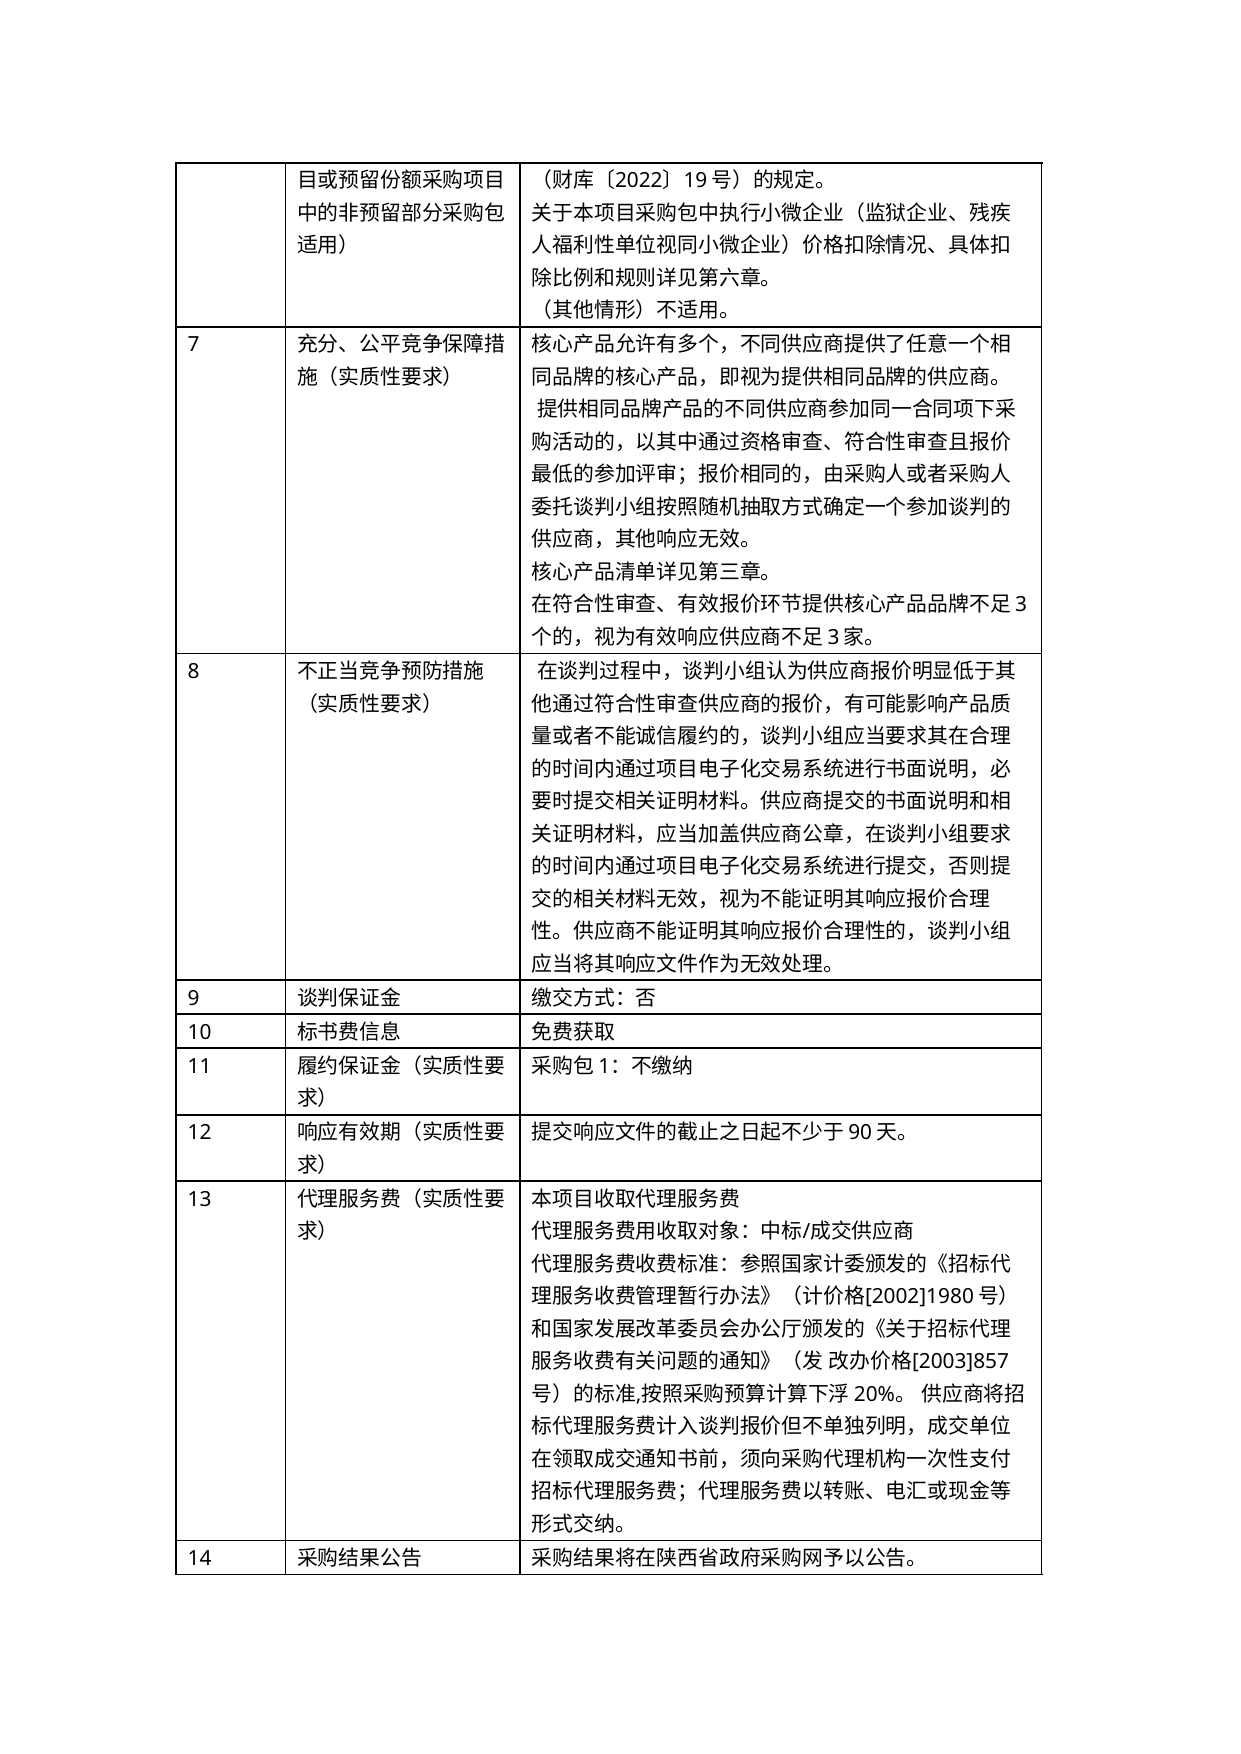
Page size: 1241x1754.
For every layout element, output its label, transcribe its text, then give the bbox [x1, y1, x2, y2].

table_cell 14 [177, 1541, 285, 1573]
table_cell 12 [177, 1116, 285, 1180]
table_cell 缴交方式：否 [521, 981, 1041, 1013]
table_cell 核心产品允许有多个，不同供应商提供了任意一个相同品牌的核心产品，即视为提供相同品牌的供应商。 提供相同品牌产品的不同供应商参加同一合同项下采购活动的，以其中通过资格审查、符合性审查且报价最低的参加评审；报价相同的，由采购人或者采购人委托谈判小组按照随机抽取方式确定一个参加谈判的供应商，其他响应无效。 核心产品清单详见第三章。 在符合性审查、有效报价环节提供核心产品品牌不足3个的，视为有效响应供应商不足3家。 [521, 328, 1041, 653]
table_cell 标书费信息 [286, 1015, 519, 1047]
table_cell 采购结果公告 [286, 1541, 519, 1573]
table_cell 本项目收取代理服务费 代理服务费用收取对象：中标/成交供应商 代理服务费收费标准：参照国家计委颁发的《招标代理服务收费管理暂行办法》（计价格[2002]1980号）和国家发展改革委员会办公厅颁发的《关于招标代理服务收费有关问题的通知》（发 改办价格[2003]857号）的标准,按照采购预算计算下浮20%。 供应商将招标代理服务费计入谈判报价但不单独列明，成交单位在领取成交通知书前，须向采购代理机构一次性支付招标代理服务费；代理服务费以转账、电汇或现金等形式交纳。 [521, 1182, 1041, 1539]
table_cell 10 [177, 1015, 285, 1047]
table_cell 6 [177, 164, 285, 326]
table_cell 代理服务费（实质性要求） [286, 1182, 519, 1539]
table_cell 响应有效期（实质性要求） [286, 1116, 519, 1180]
table_cell 采购包1：不缴纳 [521, 1049, 1041, 1114]
table_cell 11 [177, 1049, 285, 1114]
table_cell 8 [177, 654, 285, 979]
table_cell 在谈判过程中，谈判小组认为供应商报价明显低于其他通过符合性审查供应商的报价，有可能影响产品质量或者不能诚信履约的，谈判小组应当要求其在合理的时间内通过项目电子化交易系统进行书面说明，必要时提交相关证明材料。供应商提交的书面说明和相关证明材料，应当加盖供应商公章，在谈判小组要求的时间内通过项目电子化交易系统进行提交，否则提交的相关材料无效，视为不能证明其响应报价合理性。供应商不能证明其响应报价合理性的，谈判小组应当将其响应文件作为无效处理。 [521, 654, 1041, 979]
table_cell 7 [177, 328, 285, 653]
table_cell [286, 164, 519, 326]
table_cell 履约保证金（实质性要求） [286, 1049, 519, 1114]
table_cell 谈判保证金 [286, 981, 519, 1013]
table_cell 13 [177, 1182, 285, 1539]
table_cell 采购结果将在陕西省政府采购网予以公告。 [521, 1541, 1041, 1573]
table_cell 不正当竞争预防措施（实质性要求） [286, 654, 519, 979]
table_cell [521, 164, 1041, 326]
table_cell 9 [177, 981, 285, 1013]
table_cell 免费获取 [521, 1015, 1041, 1047]
table_cell 充分、公平竞争保障措施（实质性要求） [286, 328, 519, 653]
table_cell 提交响应文件的截止之日起不少于90天。 [521, 1116, 1041, 1180]
